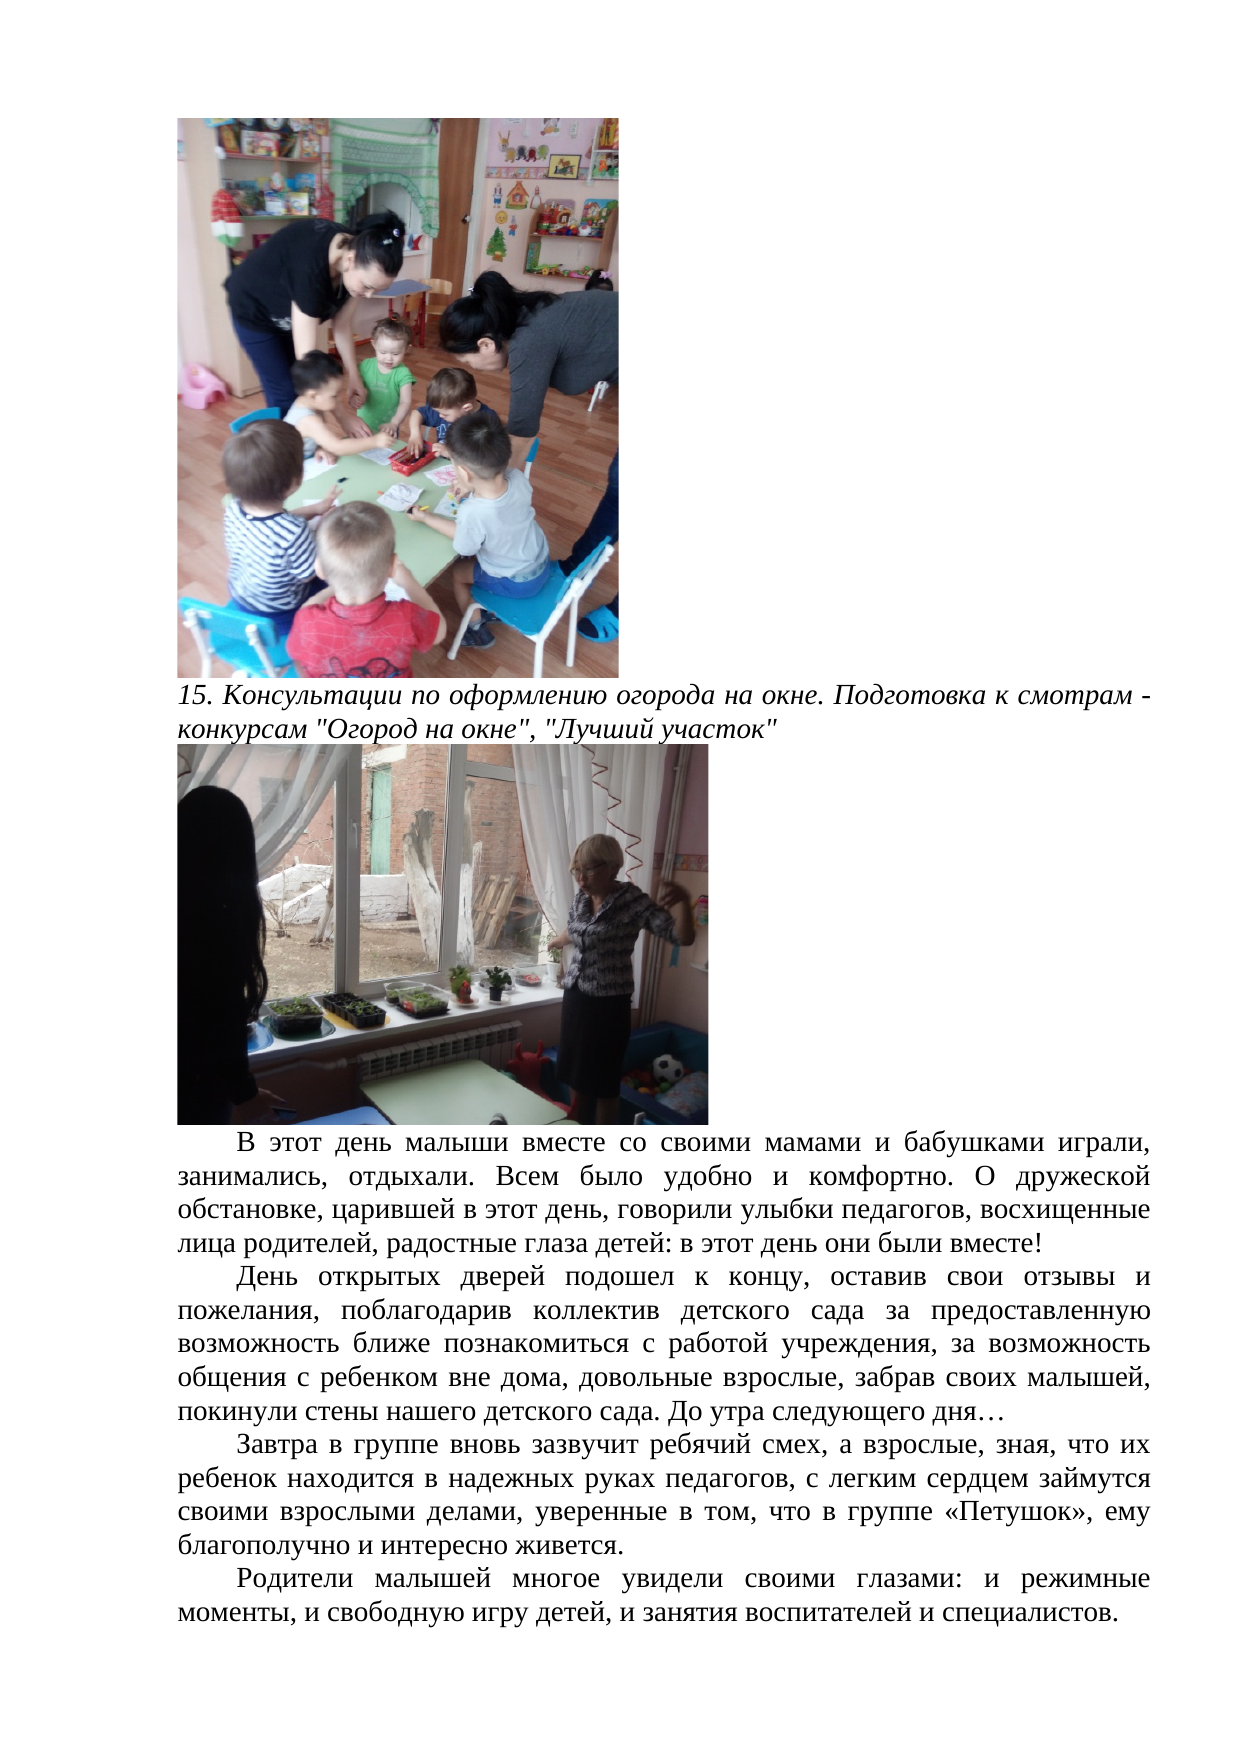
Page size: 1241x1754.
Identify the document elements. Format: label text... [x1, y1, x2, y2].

picture [177, 744, 709, 1125]
text 15. Консультации по оформлению огорода на окне. Подготовка к смотрам - конкурсам "Огород на окне", "Лучший участок" [177, 677, 1152, 744]
text В этот день малыши вместе со своими мамами и бабушками играли, занимались, отдыхали. Всем было удобно и комфортно. О дружеской обстановке, царившей в этот день, говорили улыбки педагогов, восхищенные лица родителей, радостные глаза детей: в этот день они были вместе! [177, 1124, 1152, 1258]
picture [177, 118, 619, 678]
text День открытых дверей подошел к концу, оставив свои отзывы и пожелания, поблагодарив коллектив детского сада за предоставленную возможность ближе познакомиться с работой учреждения, за возможность общения с ребенком вне дома, довольные взрослые, забрав своих малышей, покинули стены нашего детского сада. До утра следующего дня… [177, 1258, 1152, 1426]
text Завтра в группе вновь зазвучит ребячий смех, а взрослые, зная, что их ребенок находится в надежных руках педагогов, с легким сердцем займутся своими взрослыми делами, уверенные в том, что в группе «Петушок», ему благополучно и интересно живется. [177, 1426, 1152, 1560]
text Родители малышей многое увидели своими глазами: и режимные моменты, и свободную игру детей, и занятия воспитателей и специалистов. [177, 1560, 1152, 1627]
